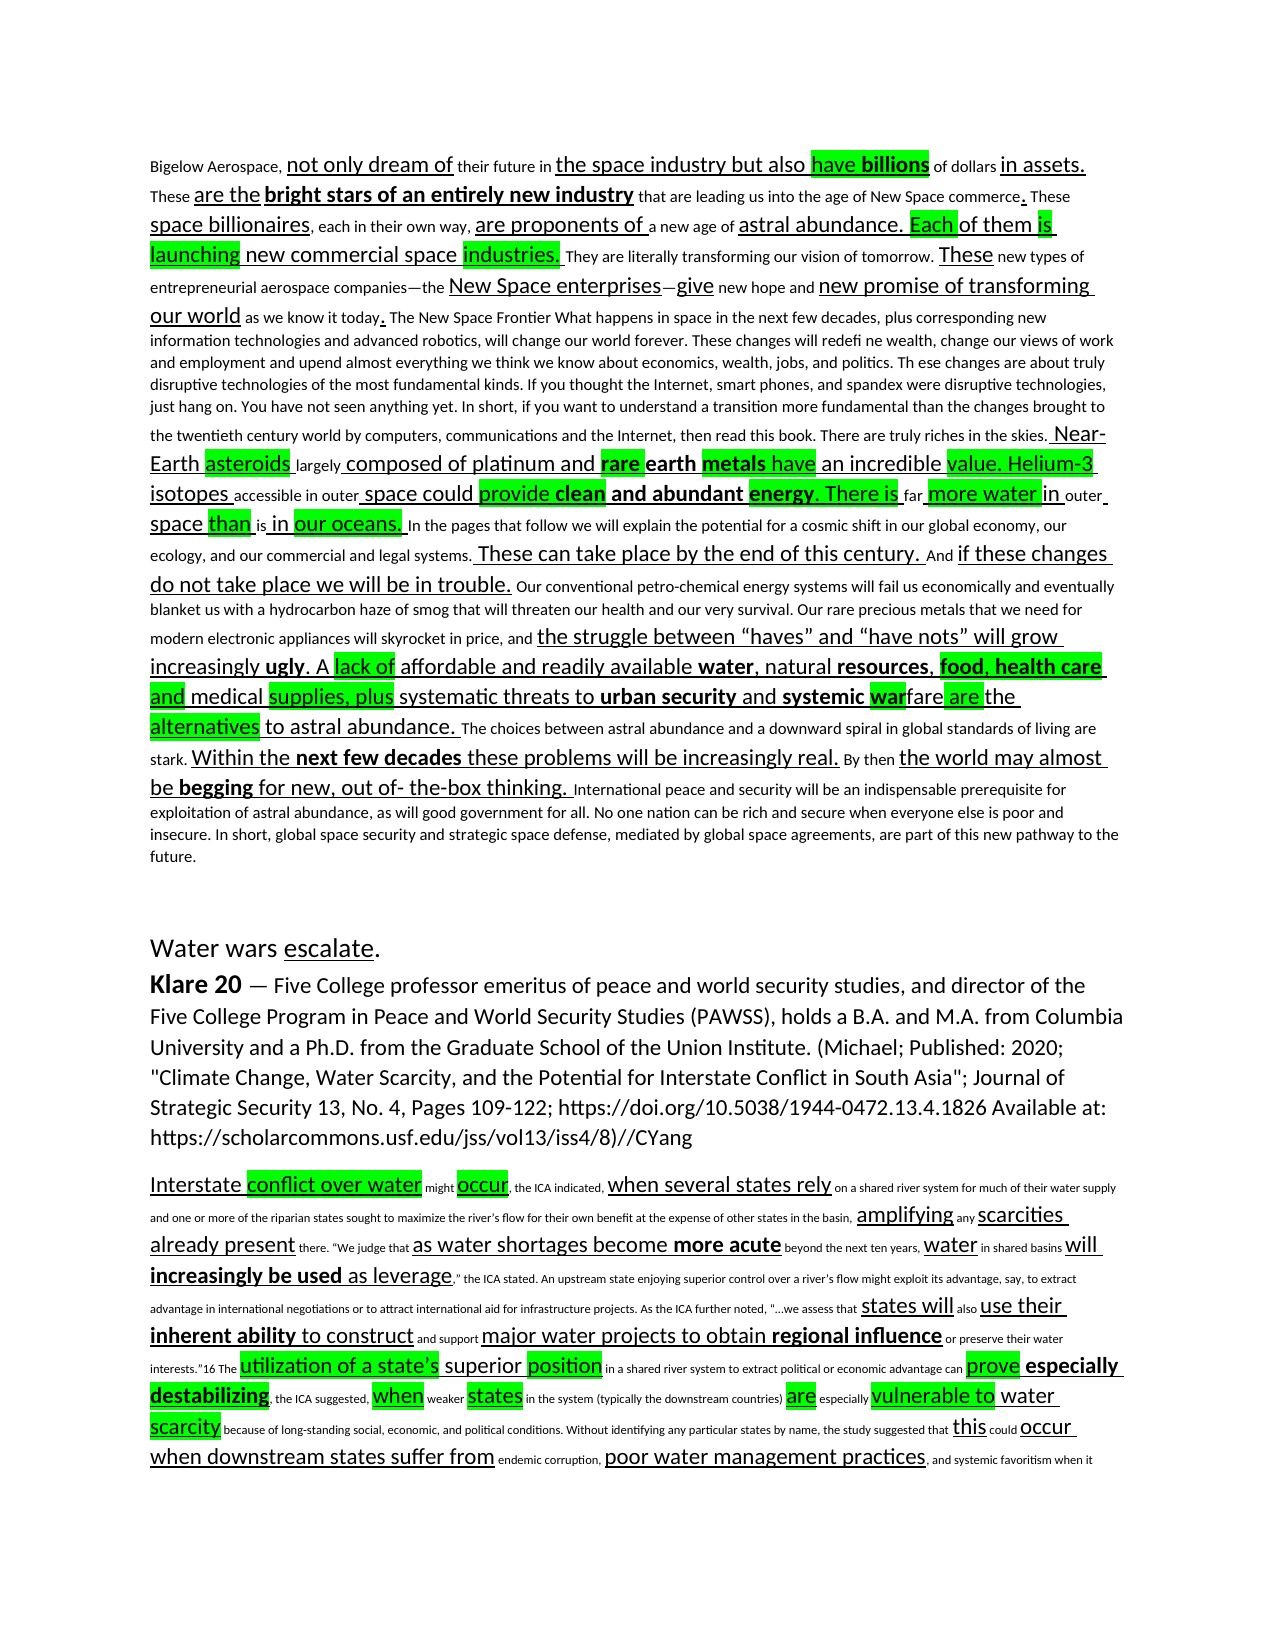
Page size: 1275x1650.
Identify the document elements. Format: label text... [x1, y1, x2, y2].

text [150, 1170, 1125, 1470]
text Klare 20 — Five College professor emeritus of peace and world security studies, and director of the Five College Program in Peace and World Security Studies (PAWSS), holds a B.A. and M.A. from Columbia University and a Ph.D. from the Graduate School of the Union Institute. (Michael; Published: 2020; "Climate Change, Water Scarcity, and the Potential for Interstate Conflict in South Asia"; Journal of Strategic Security 13, No. 4, Pages 109-122; https://doi.org/10.5038/1944-0472.13.4.1826 Available at: https://scholarcommons.usf.edu/jss/vol13/iss4/8)//CYang [150, 967, 1125, 1151]
subtitle Water wars escalate. [150, 932, 1125, 965]
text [150, 150, 1125, 867]
